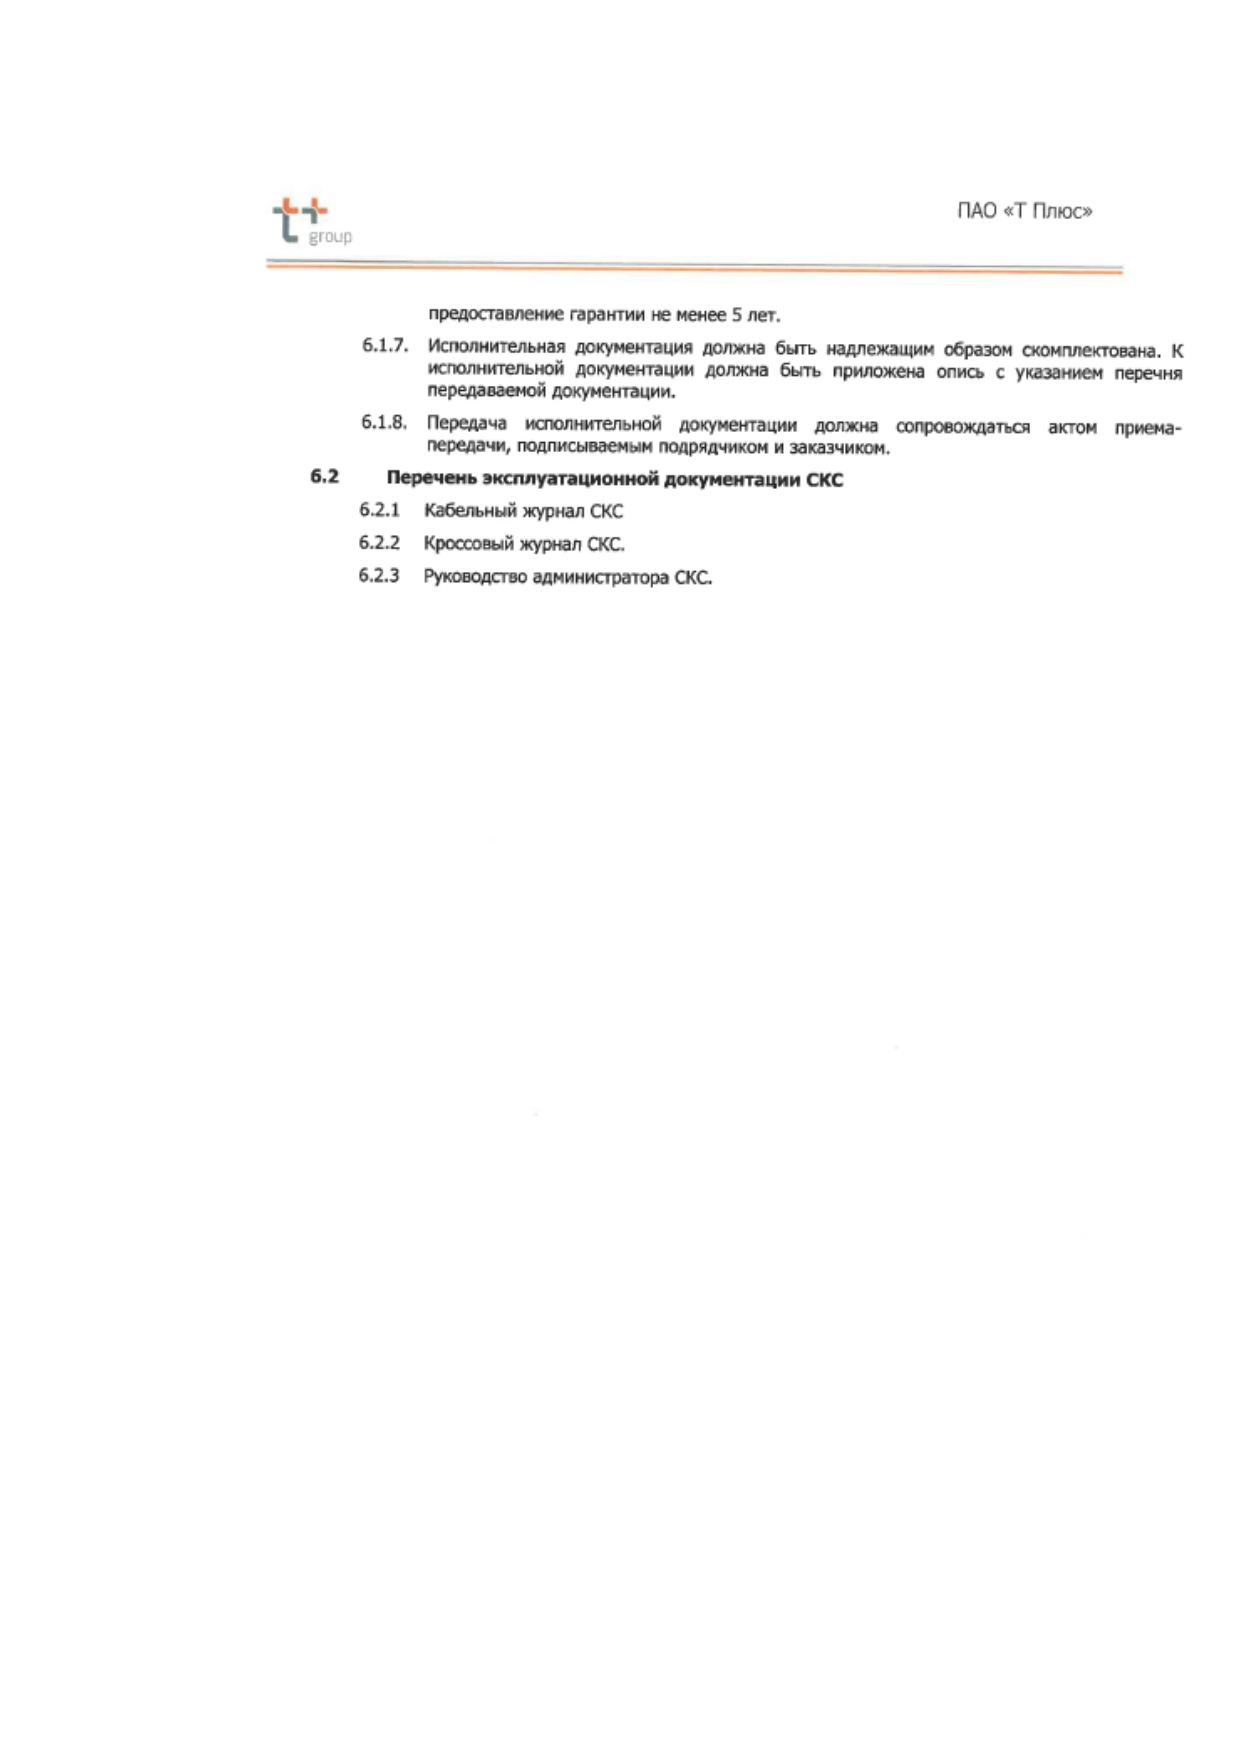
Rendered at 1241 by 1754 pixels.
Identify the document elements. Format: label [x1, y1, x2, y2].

picture [251, 171, 1204, 1317]
